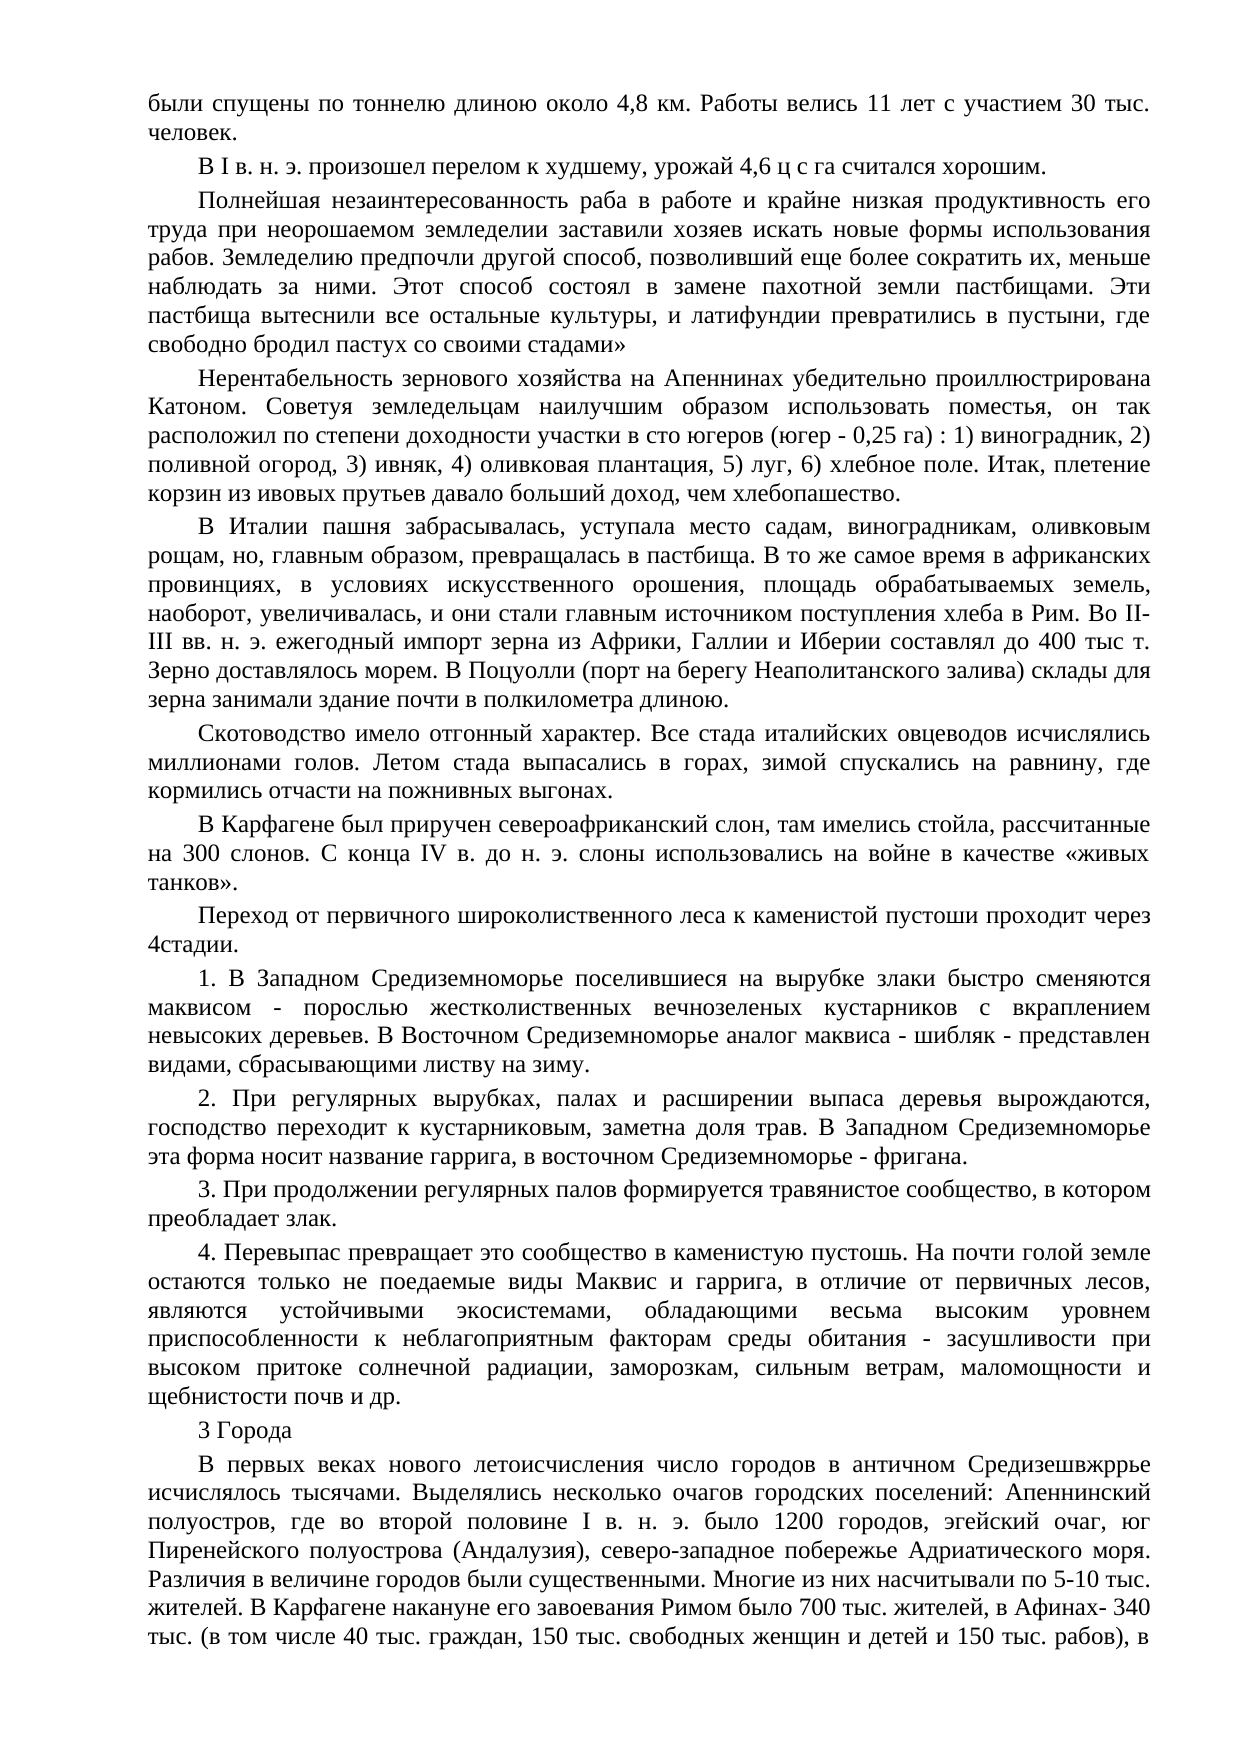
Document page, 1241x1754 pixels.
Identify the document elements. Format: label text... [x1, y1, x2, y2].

text Полнейшая незаинтересованность раба в работе и крайне низкая продуктивность его труда при неорошаемом земледелии заставили хозяев искать новые формы использования рабов. Земледелию предпочли другой способ, позволивший еще более сократить их, меньше наблюдать за ними. Этот способ состоял в замене пахотной земли пастбищами. Эти пастбища вытеснили все остальные культуры, и латифундии превратились в пустыни, где свободно бродил пастух со своими стадами» [148, 185, 1152, 357]
text В I в. н. э. произошел перелом к худшему, урожай 4,6 ц с га считался хорошим. [148, 151, 1152, 180]
text В Карфагене был приручен североафриканский слон, там имелись стойла, рассчитанные на 300 слонов. С конца IV в. до н. э. слоны использовались на войне в качестве «живых танков». [148, 809, 1152, 895]
text Нерентабельность зернового хозяйства на Апеннинах убедительно проиллюстрирована Катоном. Советуя земледельцам наилучшим образом использовать поместья, он так расположил по степени доходности участки в сто югеров (югер - 0,25 га) : 1) виноградник, 2) поливной огород, 3) ивняк, 4) оливковая плантация, 5) луг, 6) хлебное поле. Итак, плетение корзин из ивовых прутьев давало больший доход, чем хлебопашество. [148, 363, 1152, 506]
text 1. В Западном Средиземноморье поселившиеся на вырубке злаки быстро сменяются маквисом - порослью жестколиственных вечнозеленых кустарников с вкраплением невысоких деревьев. В Восточном Средиземноморье аналог маквиса - шибляк - представлен видами, сбрасывающими листву на зиму. [148, 963, 1152, 1078]
text 2. При регулярных вырубках, палах и расширении выпаса деревья вырождаются, господство переходит к кустарниковым, заметна доля трав. В Западном Средиземноморье эта форма носит название гаррига, в восточном Средиземноморье - фригана. [148, 1083, 1152, 1169]
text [148, 1449, 1152, 1650]
text 3. При продолжении регулярных палов формируется травянистое сообщество, в котором преобладает злак. [148, 1174, 1152, 1232]
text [148, 88, 1152, 146]
text Скотоводство имело отгонный характер. Все стада италийских овцеводов исчислялись миллионами голов. Летом стада выпасались в горах, зимой спускались на равнину, где кормились отчасти на пожнивных выгонах. [148, 718, 1152, 804]
text 4. Перевыпас превращает это сообщество в каменистую пустошь. На почти голой земле остаются только не поедаемые виды Маквис и гаррига, в отличие от первичных лесов, являются устойчивыми экосистемами, обладающими весьма высоким уровнем приспособленности к неблагоприятным факторам среды обитания - засушливости при высоком притоке солнечной радиации, заморозкам, сильным ветрам, маломощности и щебнистости почв и др. [148, 1237, 1152, 1410]
text Переход от первичного широколиственного леса к каменистой пустоши проходит через 4стадии. [148, 901, 1152, 958]
text 3 Города [148, 1415, 1152, 1443]
text В Италии пашня забрасывалась, уступала место садам, виноградникам, оливковым рощам, но, главным образом, превращалась в пастбища. В то же самое время в африканских провинциях, в условиях искусственного орошения, площадь обрабатываемых земель, наоборот, увеличивалась, и они стали главным источником поступления хлеба в Рим. Во II-III вв. н. э. ежегодный импорт зерна из Африки, Галлии и Иберии составлял до 400 тыс т. Зерно доставлялось морем. В Поцуолли (порт на берегу Неаполитанского залива) склады для зерна занимали здание почти в полкилометра длиною. [148, 511, 1152, 713]
